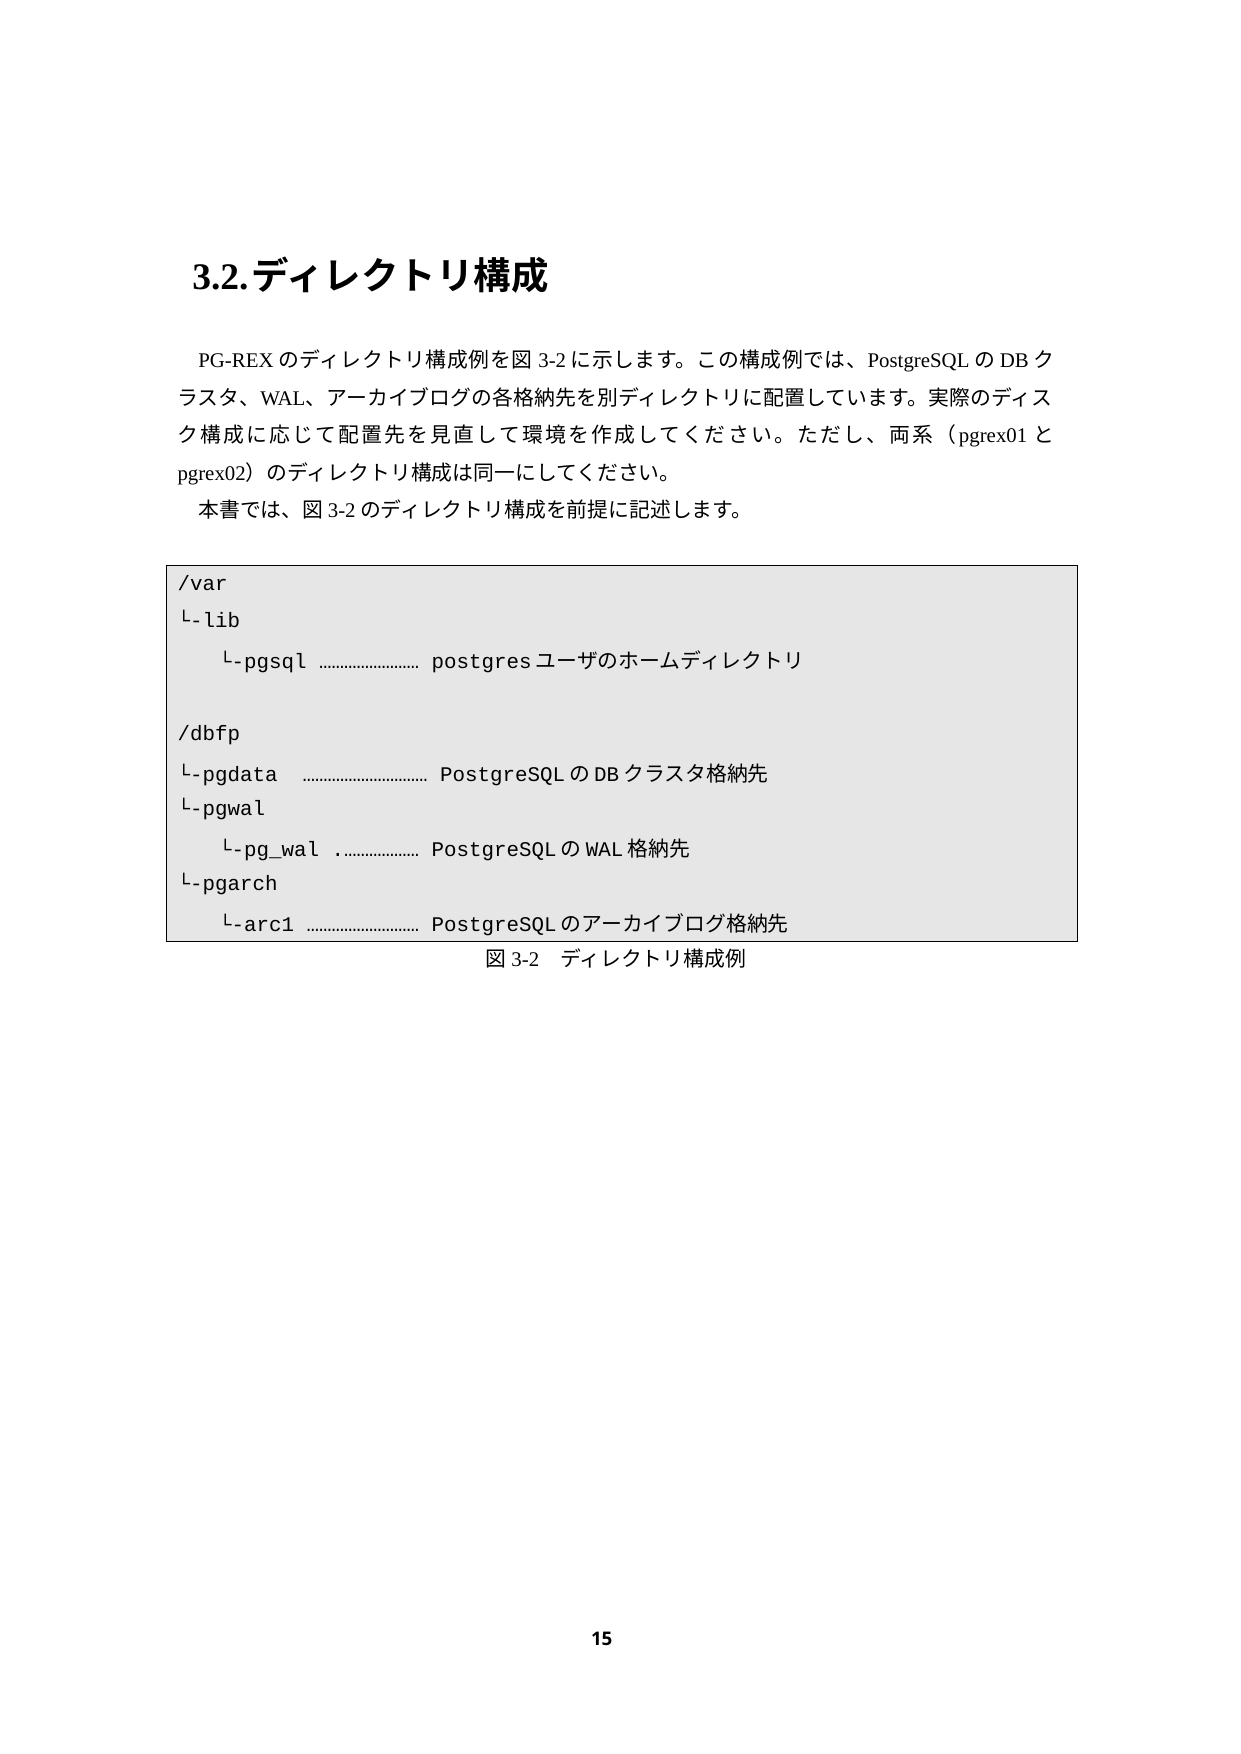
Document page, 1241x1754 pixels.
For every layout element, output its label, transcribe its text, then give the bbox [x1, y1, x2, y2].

text 図 3-2 ディレクトリ構成例 [177, 942, 1054, 972]
text PG-REXのディレクトリ構成例を図 3-2に示します。この構成例では、PostgreSQLのDBクラスタ、WAL、アーカイブログの各格納先を別ディレクトリに配置しています。実際のディスク構成に応じて配置先を見直して環境を作成してください。ただし、両系（pgrex01とpgrex02）のディレクトリ構成は同一にしてください。 [177, 340, 1054, 490]
text 本書では、図 3-2のディレクトリ構成を前提に記述します。 [177, 490, 1054, 528]
subtitle ディレクトリ構成 [192, 236, 1063, 311]
table_header /var └-lib └-pgsql …………………… postgresユーザのホームディレクトリ /dbfp └-pgdata ………………………… PostgreSQLのDBクラスタ格納先 └-pgwal └-pg_wal .……………… PostgreSQLのWAL格納先 └-pgarch └-arc1 ……………………… PostgreSQLのアーカイブログ格納先 [167, 566, 1077, 941]
